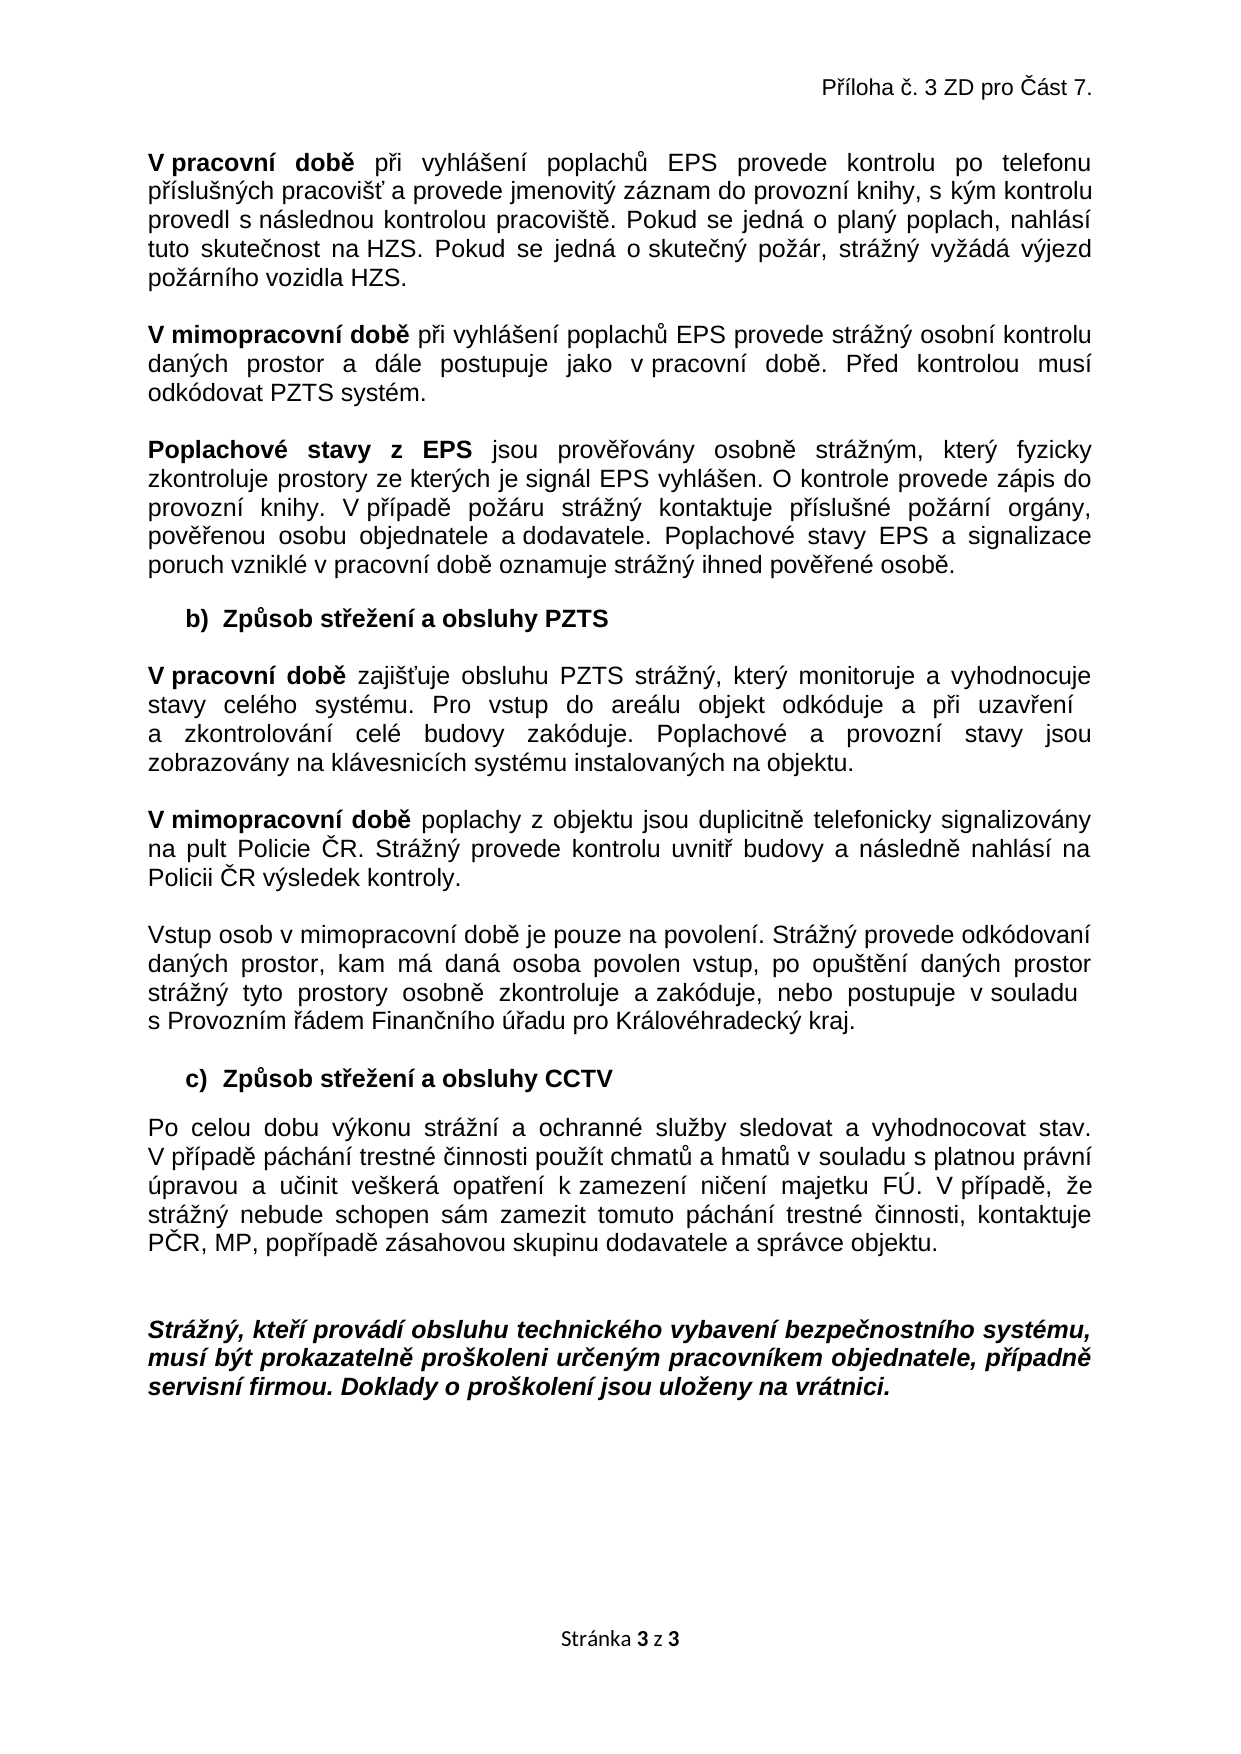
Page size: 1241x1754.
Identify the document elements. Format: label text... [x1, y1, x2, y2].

text V pracovní době zajišťuje obsluhu PZTS strážný, který monitoruje a vyhodnocuje stavy celého systému. Pro vstup do areálu objekt odkóduje a při uzavření a zkontrolování celé budovy zakóduje. Poplachové a provozní stavy jsou zobrazovány na klávesnicích systému instalovaných na objektu. [148, 661, 1093, 776]
text V mimopracovní době poplachy z objektu jsou duplicitně telefonicky signalizovány na pult Policie ČR. Strážný provede kontrolu uvnitř budovy a následně nahlásí na Policii ČR výsledek kontroly. [148, 805, 1093, 891]
text Po celou dobu výkonu strážní a ochranné služby sledovat a vyhodnocovat stav. V případě páchání trestné činnosti použít chmatů a hmatů v souladu s platnou právní úpravou a učinit veškerá opatření k zamezení ničení majetku FÚ. V případě, že strážný nebude schopen sám zamezit tomuto páchání trestné činnosti, kontaktuje PČR, MP, popřípadě zásahovou skupinu dodavatele a správce objektu. [148, 1113, 1093, 1257]
list Způsob střežení a obsluhy PZTS [185, 604, 1093, 633]
text V pracovní době při vyhlášení poplachů EPS provede kontrolu po telefonu příslušných pracovišť a provede jmenovitý záznam do provozní knihy, s kým kontrolu provedl s následnou kontrolou pracoviště. Pokud se jedná o planý poplach, nahlásí tuto skutečnost na HZS. Pokud se jedná o skutečný požár, strážný vyžádá výjezd požárního vozidla HZS. [148, 148, 1093, 291]
text V mimopracovní době při vyhlášení poplachů EPS provede strážný osobní kontrolu daných prostor a dále postupuje jako v pracovní době. Před kontrolou musí odkódovat PZTS systém. [148, 320, 1093, 406]
text Vstup osob v mimopracovní době je pouze na povolení. Strážný provede odkódovaní daných prostor, kam má daná osoba povolen vstup, po opuštění daných prostor strážný tyto prostory osobně zkontroluje a zakóduje, nebo postupuje v souladu s Provozním řádem Finančního úřadu pro Královéhradecký kraj. [148, 920, 1093, 1035]
list Způsob střežení a obsluhy CCTV [185, 1064, 1093, 1093]
text Strážný, kteří provádí obsluhu technického vybavení bezpečnostního systému, musí být prokazatelně proškoleni určeným pracovníkem objednatele, případně servisní firmou. Doklady o proškolení jsou uloženy na vrátnici. [148, 1315, 1093, 1401]
text Poplachové stavy z EPS jsou prověřovány osobně strážným, který fyzicky zkontroluje prostory ze kterých je signál EPS vyhlášen. O kontrole provede zápis do provozní knihy. V případě požáru strážný kontaktuje příslušné požární orgány, pověřenou osobu objednatele a dodavatele. Poplachové stavy EPS a signalizace poruch vzniklé v pracovní době oznamuje strážný ihned pověřené osobě. [148, 435, 1093, 579]
